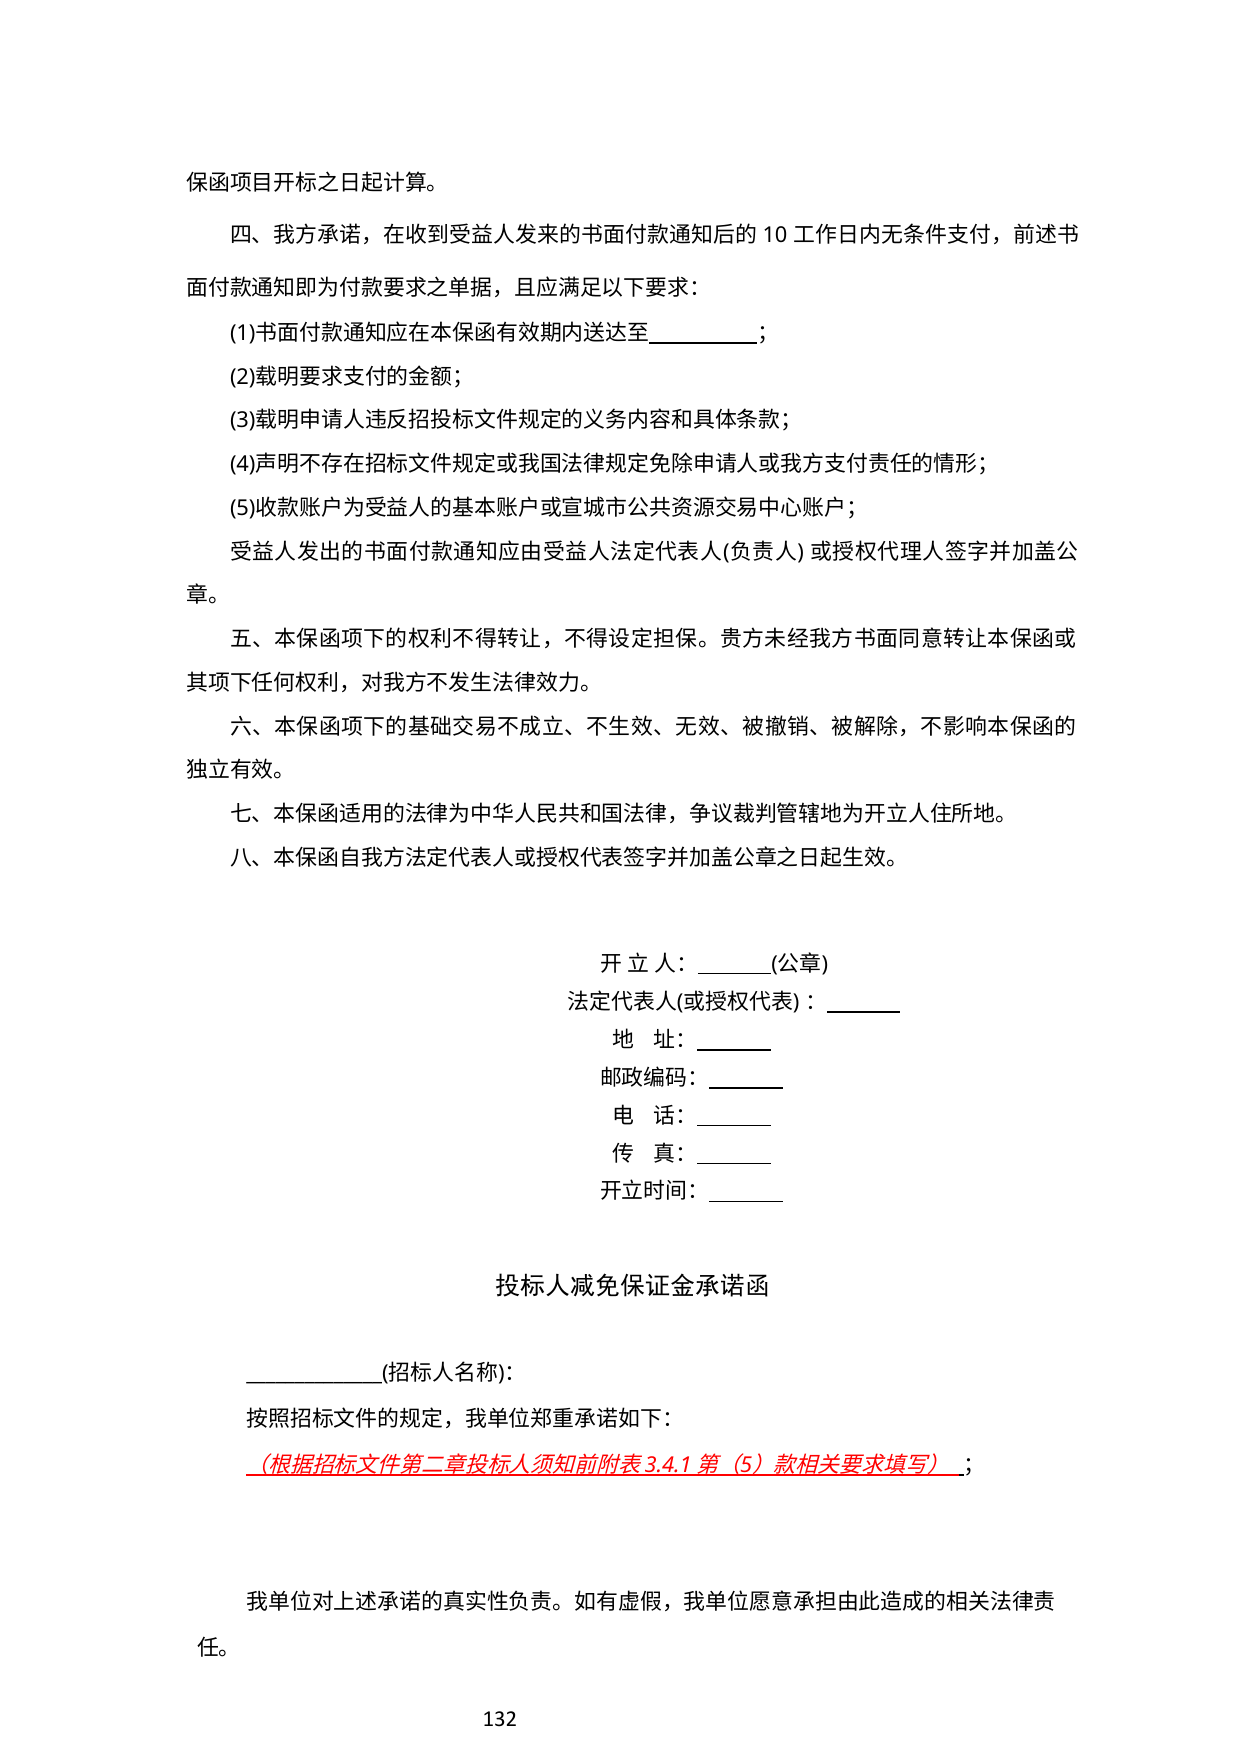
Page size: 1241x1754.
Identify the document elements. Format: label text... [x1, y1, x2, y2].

text 投标人减免保证金承诺函 [186, 1269, 1079, 1298]
text (2)载明要求支付的金额； [186, 349, 1079, 393]
text 法定代表人(或授权代表) ： [186, 984, 1079, 1015]
text (1)书面付款通知应在本保函有效期内送达至 ； [186, 305, 1079, 349]
text 受益人发出的书面付款通知应由受益人法定代表人(负责人) 或授权代理人签字并加盖公章。 [186, 524, 1079, 612]
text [186, 149, 1079, 201]
text 开立时间： [186, 1173, 1079, 1205]
text (3)载明申请人违反招投标文件规定的义务内容和具体条款； [186, 393, 1079, 437]
text （根据招标文件第二章投标人须知前附表3.4.1第（5）款相关要求填写） ； [246, 1436, 1068, 1481]
text 传 真： [186, 1136, 1079, 1167]
text 按照招标文件的规定，我单位郑重承诺如下： [197, 1390, 1068, 1436]
text 开 立 人： (公章) [186, 946, 1079, 977]
text 八、本保函自我方法定代表人或授权代表签字并加盖公章之日起生效。 [186, 830, 1079, 874]
text 五、本保函项下的权利不得转让，不得设定担保。贵方未经我方书面同意转让本保函或其项下任何权利，对我方不发生法律效力。 [186, 612, 1079, 699]
text 邮政编码： [186, 1060, 1079, 1091]
text 四、我方承诺，在收到受益人发来的书面付款通知后的 10 工作日内无条件支付，前述书面付款通知即为付款要求之单据，且应满足以下要求： [186, 201, 1079, 305]
text 地 址： [186, 1022, 1079, 1053]
text (5)收款账户为受益人的基本账户或宣城市公共资源交易中心账户； [186, 480, 1079, 524]
text 七、本保函适用的法律为中华人民共和国法律，争议裁判管辖地为开立人住所地。 [186, 787, 1079, 830]
text ______________(招标人名称)： [197, 1344, 1068, 1390]
text (4)声明不存在招标文件规定或我国法律规定免除申请人或我方支付责任的情形； [186, 437, 1079, 480]
text 我单位对上述承诺的真实性负责。如有虚假，我单位愿意承担由此造成的相关法律责任。 [197, 1573, 1068, 1665]
text 六、本保函项下的基础交易不成立、不生效、无效、被撤销、被解除，不影响本保函的独立有效。 [186, 699, 1079, 787]
text 电 话： [186, 1098, 1079, 1129]
